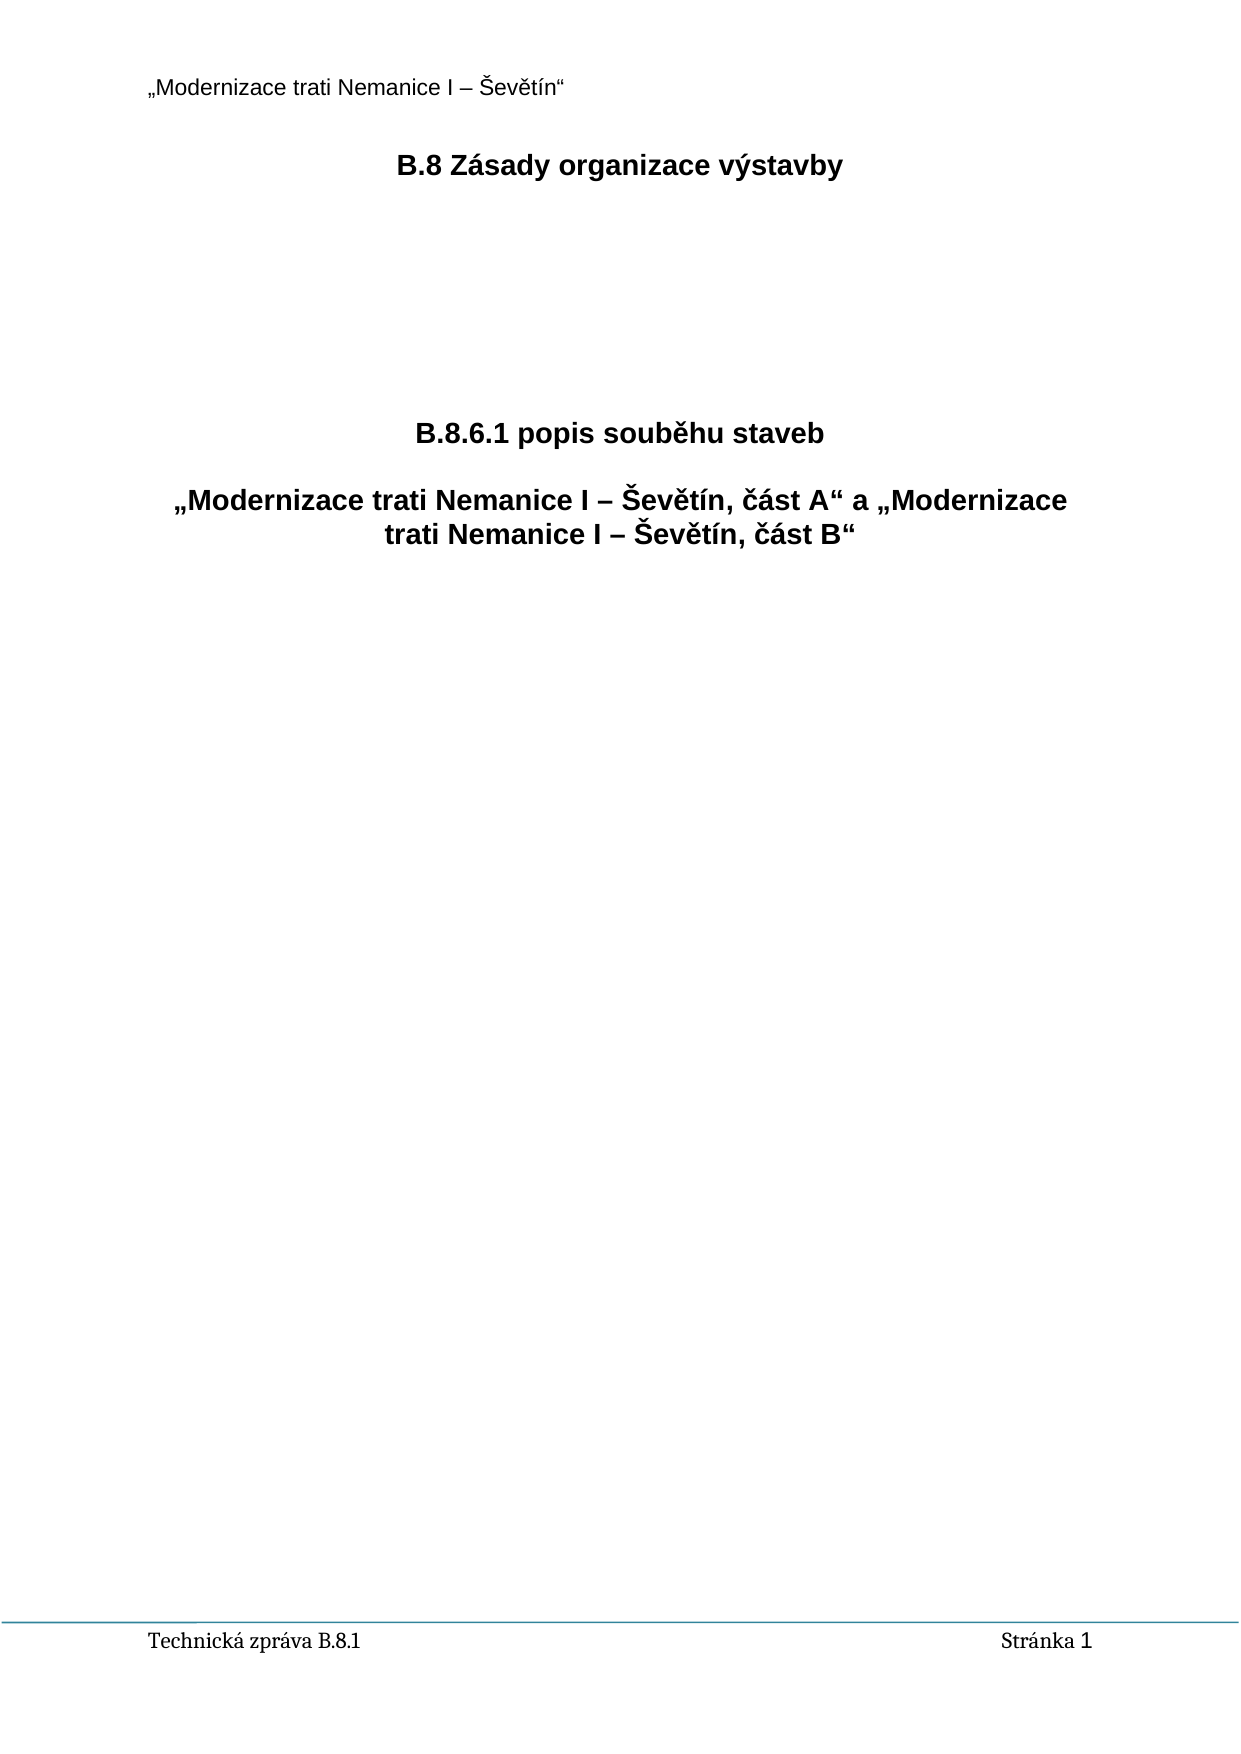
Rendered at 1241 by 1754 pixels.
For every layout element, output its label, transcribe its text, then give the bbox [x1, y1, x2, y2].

title „Modernizace trati Nemanice I – Ševětín, část A“ a „Modernizace trati Nemanice I – Ševětín, část B“ [148, 483, 1092, 550]
title B.8 Zásady organizace výstavby [148, 148, 1092, 181]
title B.8.6.1 popis souběhu staveb [148, 416, 1092, 449]
